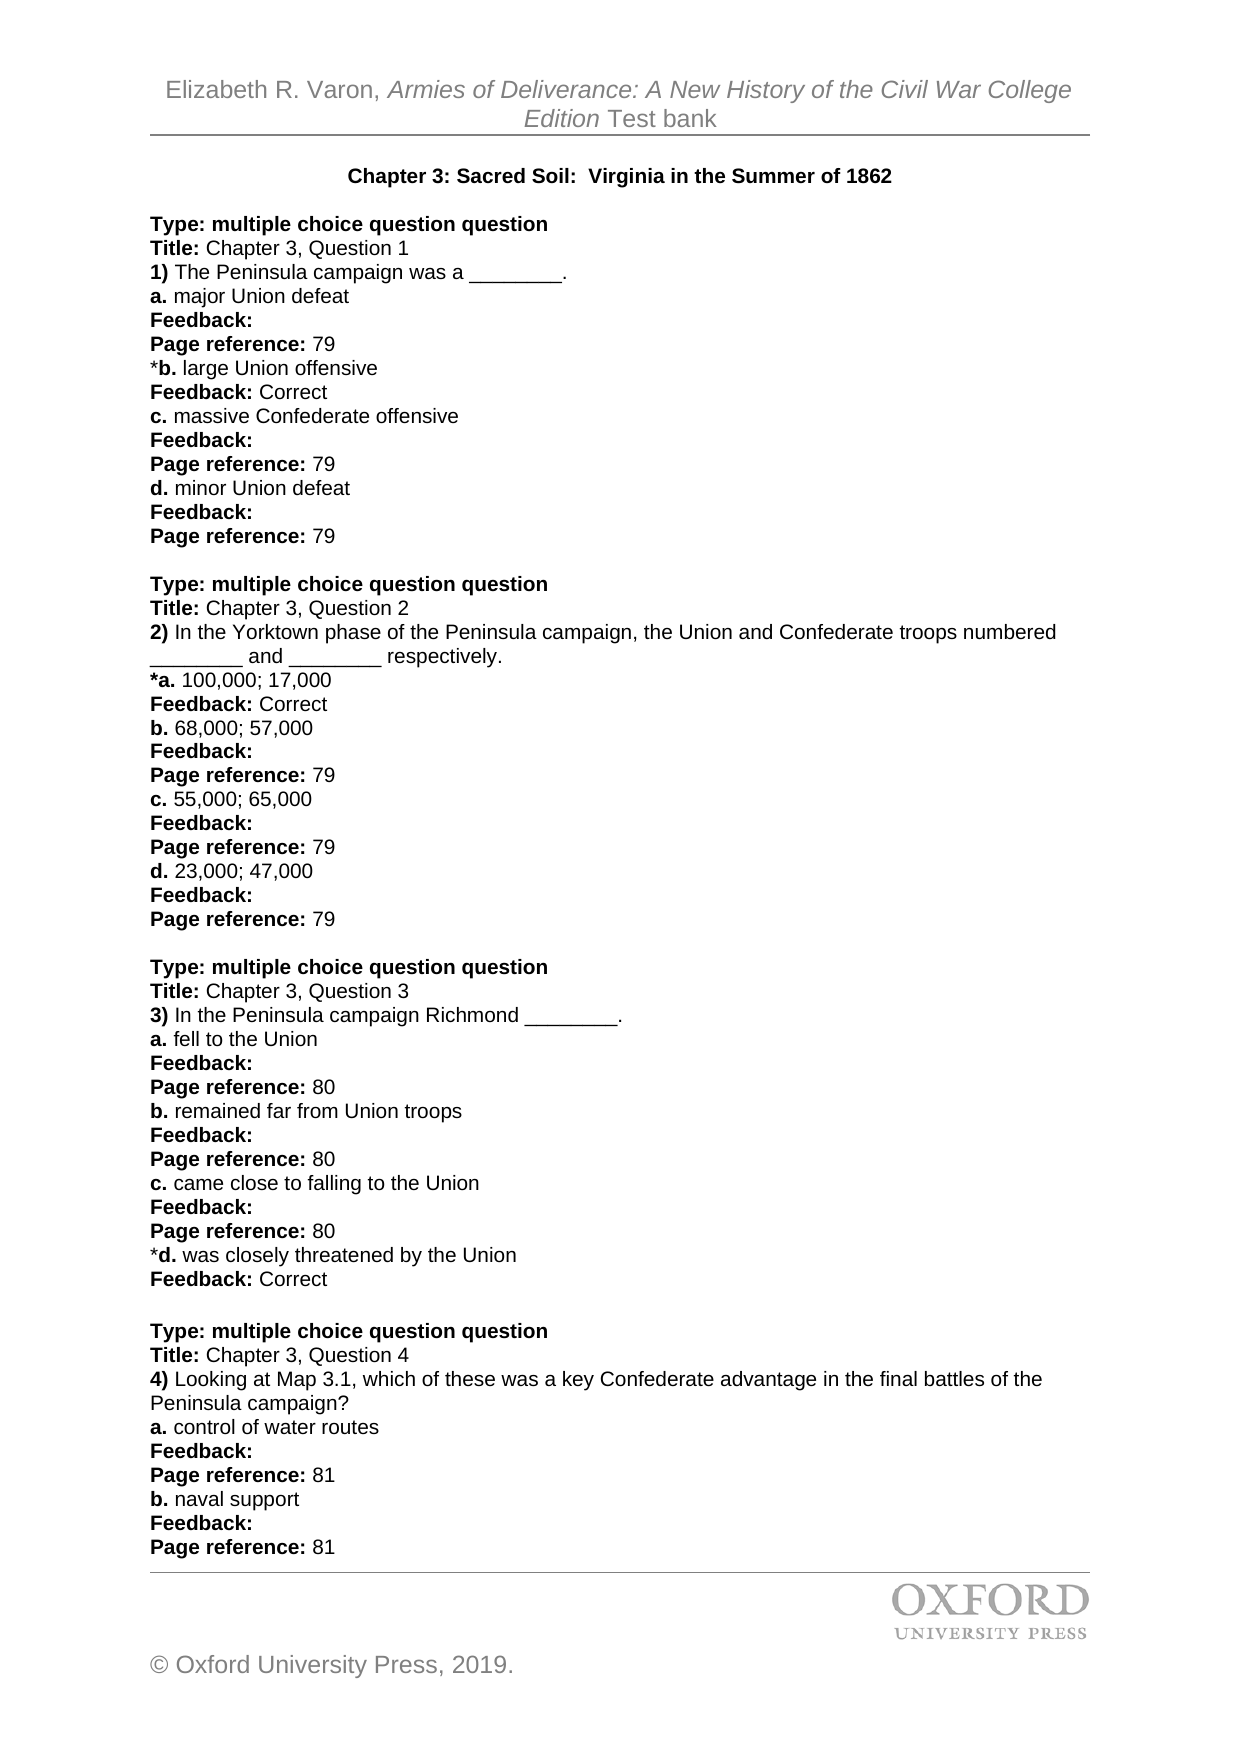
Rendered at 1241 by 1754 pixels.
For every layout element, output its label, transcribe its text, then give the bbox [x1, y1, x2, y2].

text a. major Union defeat [150, 284, 1090, 308]
text a. fell to the Union [150, 1027, 1090, 1051]
text Feedback: Page reference: 79 [150, 308, 1090, 356]
text d. 23,000; 47,000 [150, 859, 1090, 883]
text Feedback: Page reference: 79 [150, 811, 1090, 859]
text b. remained far from Union troops [150, 1099, 1090, 1123]
text Feedback: Correct c. massive Confederate offensive [150, 380, 1090, 428]
text Feedback: Page reference: 80 [150, 1123, 1090, 1171]
picture [890, 1575, 1091, 1651]
text b. naval support [150, 1487, 1090, 1511]
text Type: multiple choice question question [150, 1319, 1090, 1343]
text *d. was closely threatened by the Union [150, 1242, 1090, 1266]
text Title: Chapter 3, Question 4 [150, 1343, 1090, 1367]
text 3) In the Peninsula campaign Richmond ________. [150, 1003, 1090, 1027]
text c. 55,000; 65,000 [150, 787, 1090, 811]
text Feedback: Correct b. 68,000; 57,000 [150, 691, 1090, 739]
text a. control of water routes [150, 1415, 1090, 1439]
text Feedback: Page reference: 79 [150, 428, 1090, 476]
text Feedback: Page reference: 79 [150, 739, 1090, 787]
text Feedback: Page reference: 80 [150, 1194, 1090, 1242]
text Title: Chapter 3, Question 2 [150, 596, 1090, 619]
text Type: multiple choice question question [150, 955, 1090, 979]
text Feedback: Page reference: 80 [150, 1051, 1090, 1099]
text d. minor Union defeat [150, 476, 1090, 500]
text Feedback: Correct [150, 1266, 1090, 1319]
text Feedback: Page reference: 81 [150, 1439, 1090, 1487]
text *a. 100,000; 17,000 [150, 667, 1090, 691]
text Feedback: Page reference: 79 [150, 500, 1090, 548]
text Chapter 3: Sacred Soil: Virginia in the Summer of 1862 [150, 164, 1090, 188]
text Title: Chapter 3, Question 1 [150, 236, 1090, 260]
text Title: Chapter 3, Question 3 [150, 979, 1090, 1003]
text Type: multiple choice question question [150, 572, 1090, 596]
text *b. large Union offensive [150, 356, 1090, 380]
text Feedback: Page reference: 81 [150, 1511, 1090, 1559]
text Feedback: Page reference: 79 [150, 883, 1090, 931]
text c. came close to falling to the Union [150, 1171, 1090, 1194]
text 1) The Peninsula campaign was a ________. [150, 260, 1090, 284]
text 2) In the Yorktown phase of the Peninsula campaign, the Union and Confederate troops numbered ________ and ________ respectively. [150, 619, 1090, 667]
text Type: multiple choice question question [150, 212, 1090, 236]
text 4) Looking at Map 3.1, which of these was a key Confederate advantage in the final battles of the Peninsula campaign? [150, 1367, 1090, 1415]
